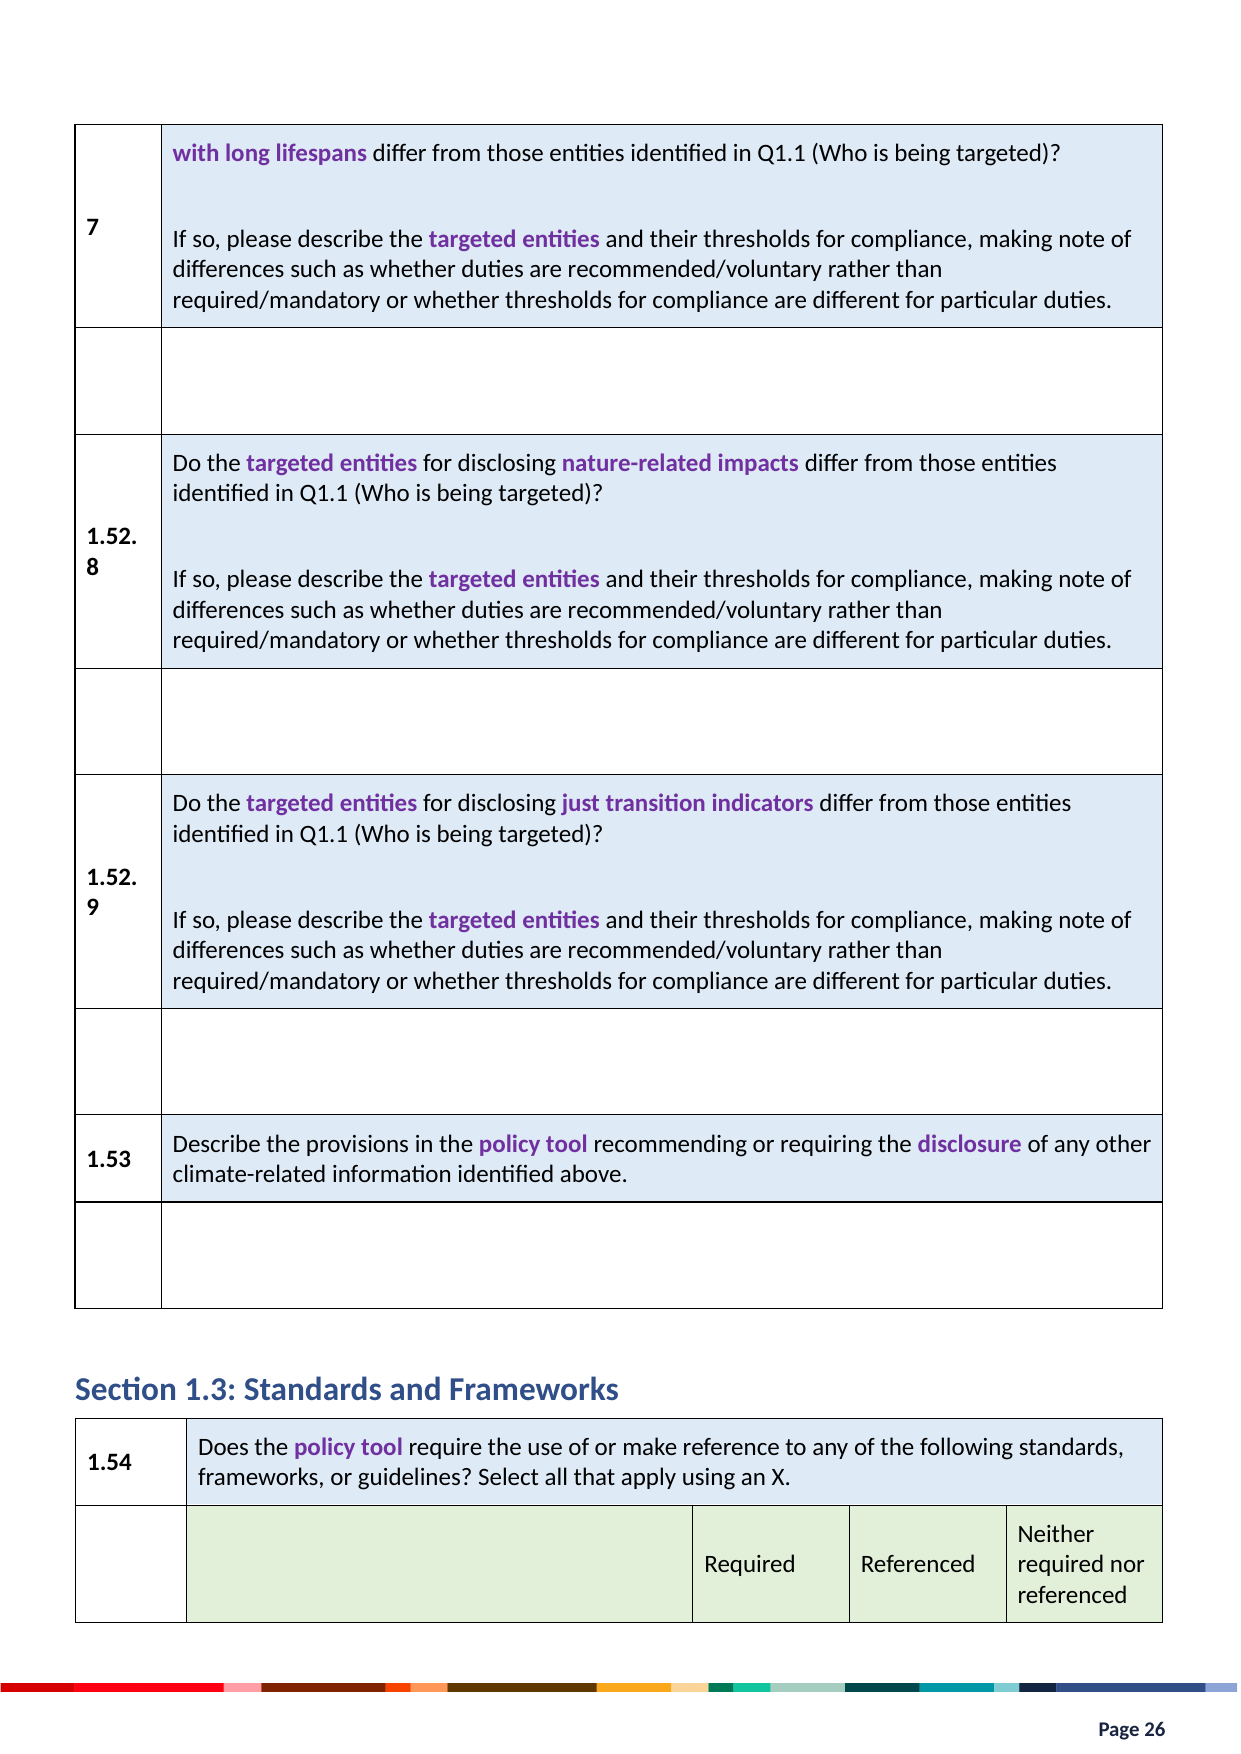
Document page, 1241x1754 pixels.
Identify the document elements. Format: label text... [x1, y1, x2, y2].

table_cell 1.52.9 [76, 775, 161, 1008]
table_cell [76, 1506, 186, 1622]
table_cell Neither required nor referenced [1007, 1506, 1162, 1622]
table_cell [76, 328, 161, 433]
table_header 1.54 [76, 1419, 186, 1504]
table_cell 1.52.8 [76, 435, 161, 668]
table_cell Required [693, 1506, 849, 1622]
table_cell [162, 1203, 1162, 1308]
table_cell [187, 1506, 692, 1622]
table_cell [162, 1009, 1162, 1114]
table_cell Describe the provisions in the policy tool recommending or requiring the disclosure of any other climate-related information identified above. [162, 1115, 1162, 1201]
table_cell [162, 125, 1162, 327]
table_cell Referenced [850, 1506, 1006, 1622]
table_cell Do the targeted entities for disclosing just transition indicators differ from those entities identified in Q1.1 (Who is being targeted)? If so, please describe the targeted entities and their thresholds for compliance, making note of differences such as whether duties are recommended/voluntary rather than required/mandatory or whether thresholds for compliance are different for particular duties. [162, 775, 1162, 1008]
table_header Does the policy tool require the use of or make reference to any of the following standards, frameworks, or guidelines? Select all that apply using an X. [187, 1419, 1162, 1504]
table_cell [162, 669, 1162, 774]
table_cell [76, 1203, 161, 1308]
picture [0, 1683, 1236, 1692]
table_cell 1.53 [76, 1115, 161, 1201]
table_cell [76, 1009, 161, 1114]
table_cell Do the targeted entities for disclosing nature-related impacts differ from those entities identified in Q1.1 (Who is being targeted)? If so, please describe the targeted entities and their thresholds for compliance, making note of differences such as whether duties are recommended/voluntary rather than required/mandatory or whether thresholds for compliance are different for particular duties. [162, 435, 1162, 668]
subtitle Section 1.3: Standards and Frameworks [75, 1368, 1165, 1409]
table_cell [76, 669, 161, 774]
table_cell [162, 328, 1162, 433]
table_cell 1.52.7 [76, 125, 161, 327]
